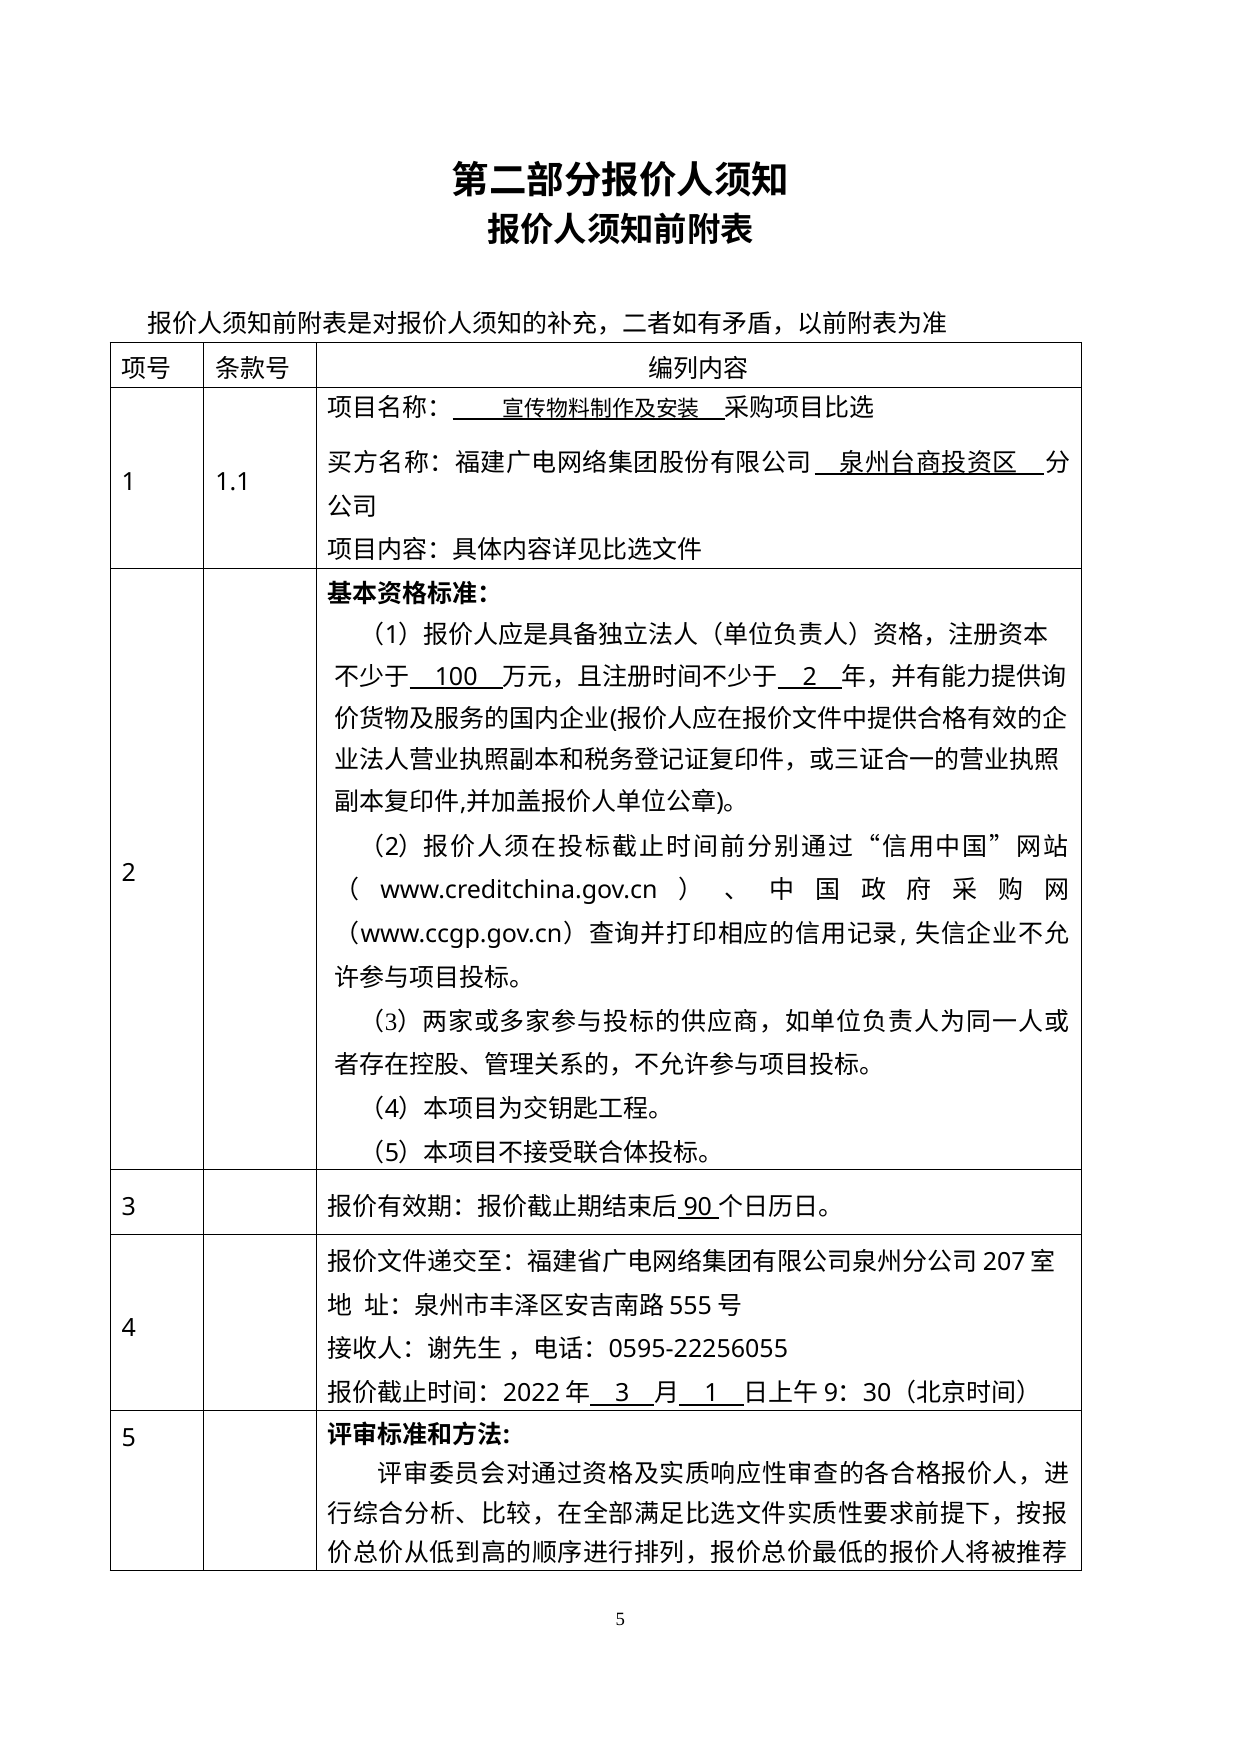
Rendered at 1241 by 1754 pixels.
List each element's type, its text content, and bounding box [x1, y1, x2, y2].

table_cell 2 [111, 569, 203, 1169]
table_cell 4 [111, 1235, 203, 1410]
table_cell 1.1 [204, 388, 316, 568]
table_cell 项目名称： 宣传物料制作及安装 采购项目比选 买方名称：福建广电网络集团股份有限公司 泉州台商投资区 分公司 项目内容：具体内容详见比选文件 [317, 388, 1081, 568]
table_header 项号 [111, 343, 203, 387]
table_cell [204, 1170, 316, 1234]
table_cell [204, 569, 316, 1169]
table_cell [317, 1411, 1081, 1570]
text 报价人须知前附表是对报价人须知的补充，二者如有矛盾，以前附表为准 [148, 296, 1092, 342]
table_header 条款号 [204, 343, 316, 387]
table_cell 3 [111, 1170, 203, 1234]
table_cell [204, 1411, 316, 1570]
table_header 编列内容 [317, 343, 1081, 387]
table_cell 报价文件递交至：福建省广电网络集团有限公司泉州分公司207室 地 址：泉州市丰泽区安吉南路555号 接收人：谢先生 ，电话：0595-22256055 报价截止时间：2022年 3 月 1 日上午9：30（北京时间） [317, 1235, 1081, 1410]
table_cell 1 [111, 388, 203, 568]
table_cell 5 [111, 1411, 203, 1570]
table_cell 报价有效期：报价截止期结束后 90 个日历日。 [317, 1170, 1081, 1234]
text 报价人须知前附表 [148, 204, 1092, 250]
table_cell [204, 1235, 316, 1410]
text 第二部分报价人须知 [148, 150, 1092, 204]
table_cell 基本资格标准： 报价人应是具备独立法人（单位负责人）资格，注册资本不少于 100 万元，且注册时间不少于 2 年，并有能力提供询价货物及服务的国内企业(报价人应在报价文件中提供合格有效的企业法人营业执照副本和税务登记证复印件，或三证合一的营业执照副本复印件,并加盖报价人单位公章)。 报价人须在投标截止时间前分别通过“信用中国”网站（www.creditchina.gov.cn）、中国政府采购网（www.ccgp.gov.cn）查询并打印相应的信用记录, 失信企业不允许参与项目投标。 两家或多家参与投标的供应商，如单位负责人为同一人或者存在控股、管理关系的，不允许参与项目投标。 本项目为交钥匙工程。 本项目不接受联合体投标。 [317, 569, 1081, 1169]
